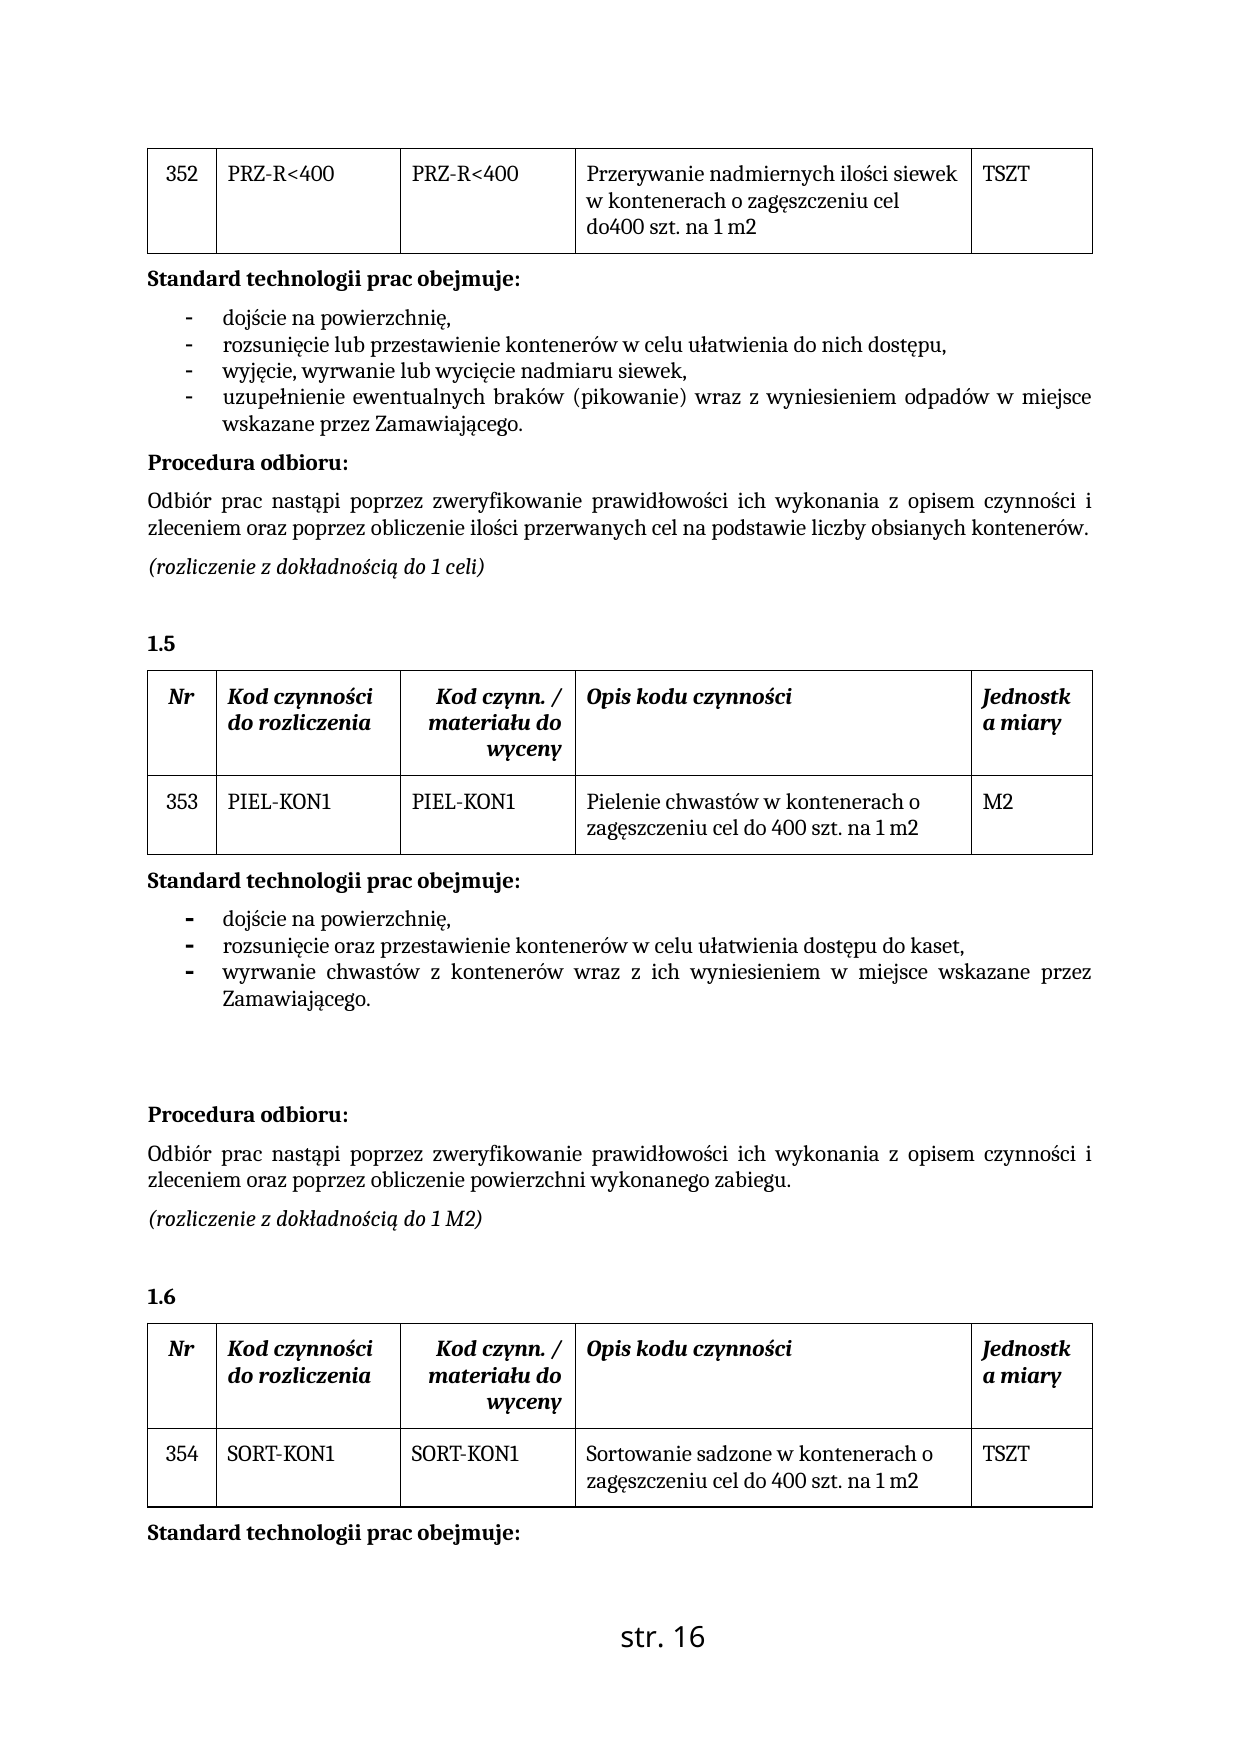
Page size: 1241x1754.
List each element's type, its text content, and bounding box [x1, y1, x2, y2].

text Procedura odbioru: [148, 449, 1093, 476]
text 1.6 [148, 1284, 1093, 1310]
table_header Kod czynn. / materiału do wyceny [401, 671, 575, 775]
table_cell TSZT [972, 1429, 1092, 1506]
table_cell Przerywanie nadmiernych ilości siewek w kontenerach o zagęszczeniu cel do400 szt. na 1 m2 [576, 149, 971, 253]
table_header Kod czynn. / materiału do wyceny [401, 1324, 575, 1428]
table_cell 354 [148, 1429, 216, 1506]
list uzupełnienie ewentualnych braków (pikowanie) wraz z wyniesieniem odpadów w miejsce wskazane przez Zamawiającego. [185, 384, 1093, 437]
text (rozliczenie z dokładnością do 1 celi) [148, 553, 1093, 580]
table_cell Sortowanie sadzone w kontenerach o zagęszczeniu cel do 400 szt. na 1 m2 [576, 1429, 971, 1506]
table_header Opis kodu czynności [576, 1324, 971, 1428]
table_header Kod czynności do rozliczenia [217, 1324, 400, 1428]
table_cell TSZT [972, 149, 1092, 253]
list wyjęcie, wyrwanie lub wycięcie nadmiaru siewek, [185, 358, 1093, 384]
text (rozliczenie z dokładnością do 1 M2) [148, 1206, 1093, 1232]
list rozsunięcie oraz przestawienie kontenerów w celu ułatwienia dostępu do kaset, [185, 933, 1093, 959]
table_cell PRZ-R<400 [217, 149, 400, 253]
table_header Nr [148, 1324, 216, 1428]
list wyrwanie chwastów z kontenerów wraz z ich wyniesieniem w miejsce wskazane przez Zamawiającego. [185, 959, 1093, 1012]
table_cell 352 [148, 149, 216, 253]
table_cell 353 [148, 776, 216, 854]
text Standard technologii prac obejmuje: [148, 867, 1093, 894]
text Standard technologii prac obejmuje: [148, 266, 1093, 293]
table_header Opis kodu czynności [576, 671, 971, 775]
table_header Nr [148, 671, 216, 775]
list dojście na powierzchnię, [185, 906, 1093, 933]
table_header Jednostka miary [972, 671, 1092, 775]
text Procedura odbioru: [148, 1102, 1093, 1128]
table_cell PIEL-KON1 [401, 776, 575, 854]
list dojście na powierzchnię, [185, 305, 1093, 331]
table_header Jednostka miary [972, 1324, 1092, 1428]
table_cell PRZ-R<400 [401, 149, 575, 253]
text Standard technologii prac obejmuje: [148, 1520, 1093, 1546]
table_header Kod czynności do rozliczenia [217, 671, 400, 775]
table_cell Pielenie chwastów w kontenerach o zagęszczeniu cel do 400 szt. na 1 m2 [576, 776, 971, 854]
list rozsunięcie lub przestawienie kontenerów w celu ułatwienia do nich dostępu, [185, 331, 1093, 358]
text 1.5 [148, 631, 1093, 657]
table_cell SORT-KON1 [401, 1429, 575, 1506]
table_cell M2 [972, 776, 1092, 854]
text Odbiór prac nastąpi poprzez zweryfikowanie prawidłowości ich wykonania z opisem czynności i zleceniem oraz poprzez obliczenie powierzchni wykonanego zabiegu. [148, 1141, 1093, 1193]
table_cell PIEL-KON1 [217, 776, 400, 854]
table_cell SORT-KON1 [217, 1429, 400, 1506]
text Odbiór prac nastąpi poprzez zweryfikowanie prawidłowości ich wykonania z opisem czynności i zleceniem oraz poprzez obliczenie ilości przerwanych cel na podstawie liczby obsianych kontenerów. [148, 488, 1093, 541]
